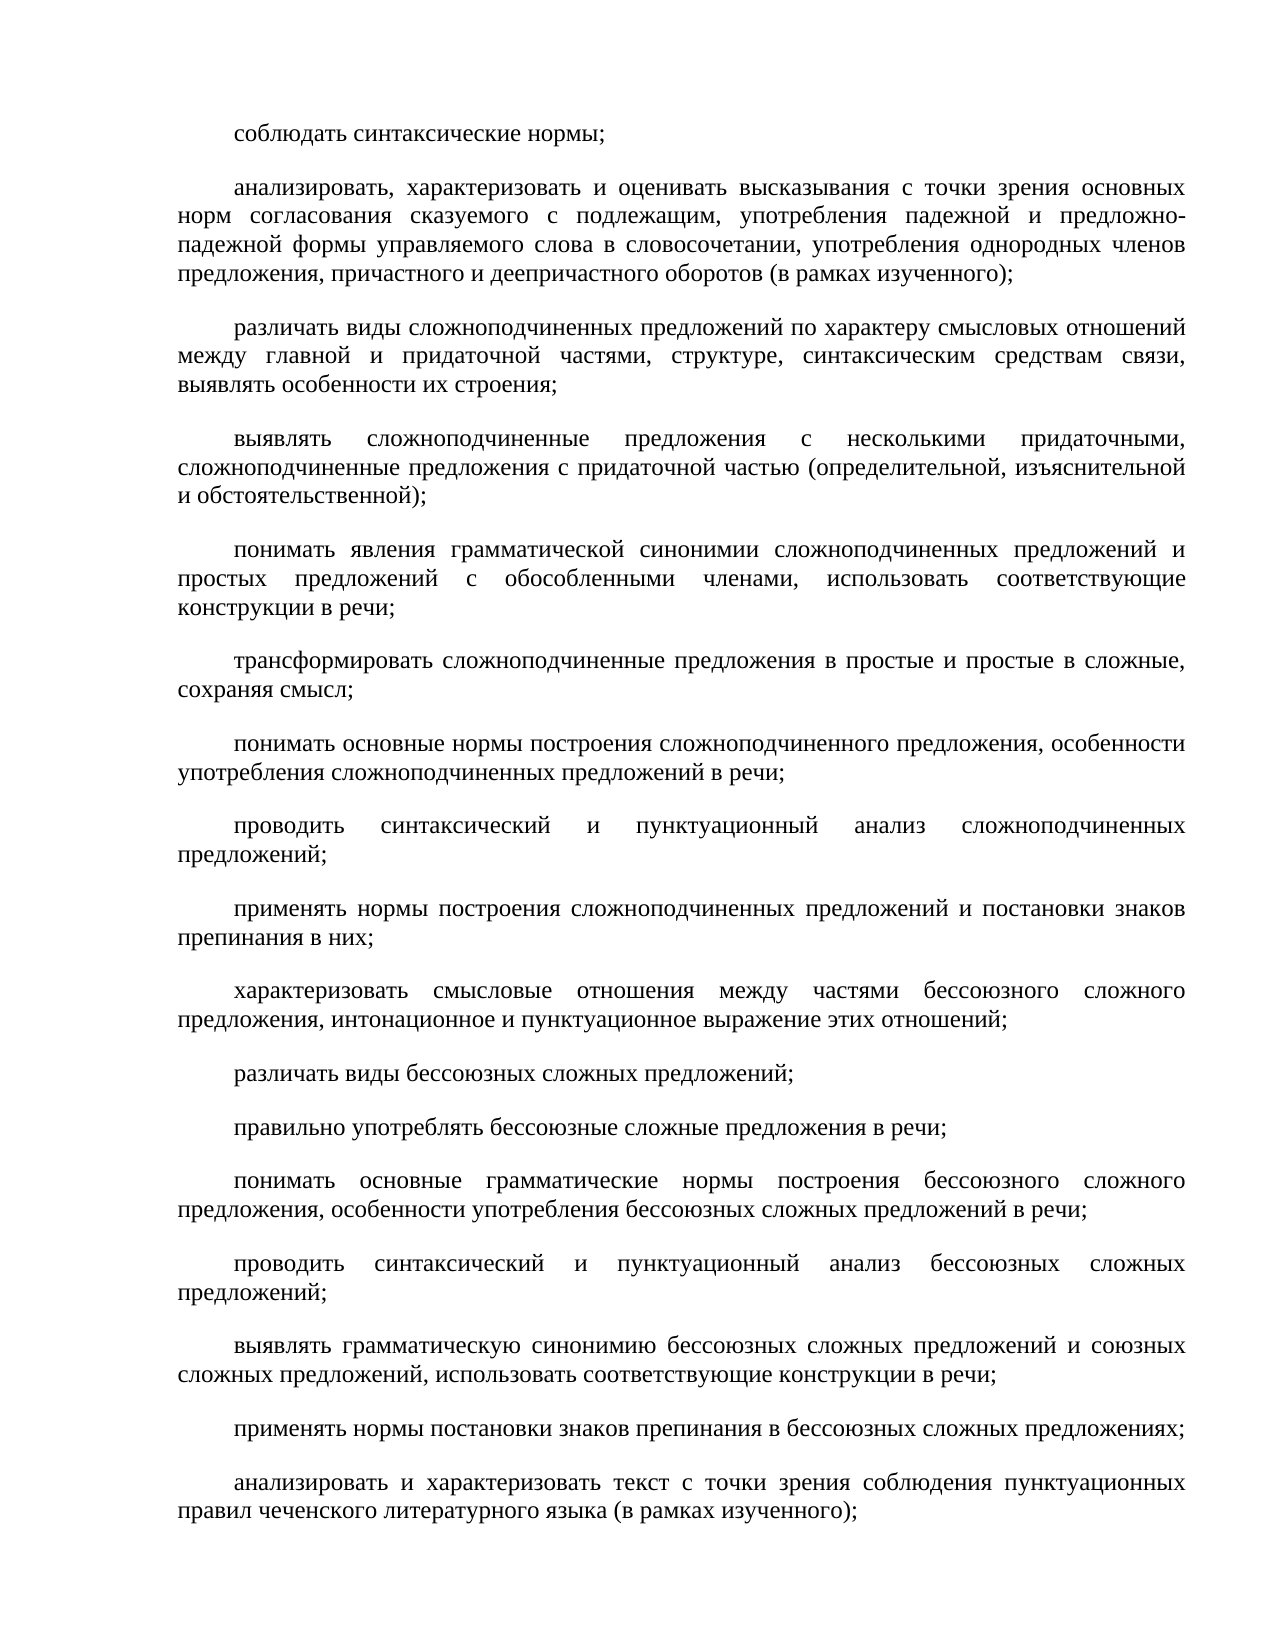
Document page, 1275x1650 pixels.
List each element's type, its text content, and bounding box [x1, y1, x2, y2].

text применять нормы построения сложноподчиненных предложений и постановки знаков препинания в них; [177, 893, 1186, 951]
text различать виды сложноподчиненных предложений по характеру смысловых отношений между главной и придаточной частями, структуре, синтаксическим средствам связи, выявлять особенности их строения; [177, 312, 1186, 398]
text понимать основные нормы построения сложноподчиненного предложения, особенности употребления сложноподчиненных предложений в речи; [177, 728, 1186, 786]
text трансформировать сложноподчиненные предложения в простые и простые в сложные, сохраняя смысл; [177, 646, 1186, 703]
text понимать явления грамматической синонимии сложноподчиненных предложений и простых предложений с обособленными членами, использовать соответствующие конструкции в речи; [177, 534, 1186, 621]
text анализировать и характеризовать текст с точки зрения соблюдения пунктуационных правил чеченского литературного языка (в рамках изученного); [177, 1467, 1186, 1524]
text характеризовать смысловые отношения между частями бессоюзного сложного предложения, интонационное и пунктуационное выражение этих отношений; [177, 976, 1186, 1033]
text анализировать, характеризовать и оценивать высказывания с точки зрения основных норм согласования сказуемого с подлежащим, употребления падежной и предложно-падежной формы управляемого слова в словосочетании, употребления однородных членов предложения, причастного и деепричастного оборотов (в рамках изученного); [177, 172, 1186, 287]
text проводить синтаксический и пунктуационный анализ сложноподчиненных предложений; [177, 811, 1186, 868]
text понимать основные грамматические нормы построения бессоюзного сложного предложения, особенности употребления бессоюзных сложных предложений в речи; [177, 1166, 1186, 1223]
text выявлять грамматическую синонимию бессоюзных сложных предложений и союзных сложных предложений, использовать соответствующие конструкции в речи; [177, 1331, 1186, 1388]
text различать виды бессоюзных сложных предложений; [177, 1058, 1186, 1087]
text соблюдать синтаксические нормы; [177, 118, 1186, 147]
text проводить синтаксический и пунктуационный анализ бессоюзных сложных предложений; [177, 1248, 1186, 1306]
text применять нормы постановки знаков препинания в бессоюзных сложных предложениях; [177, 1413, 1186, 1442]
text выявлять сложноподчиненные предложения с несколькими придаточными, сложноподчиненные предложения с придаточной частью (определительной, изъяснительной и обстоятельственной); [177, 423, 1186, 509]
text правильно употреблять бессоюзные сложные предложения в речи; [177, 1112, 1186, 1141]
